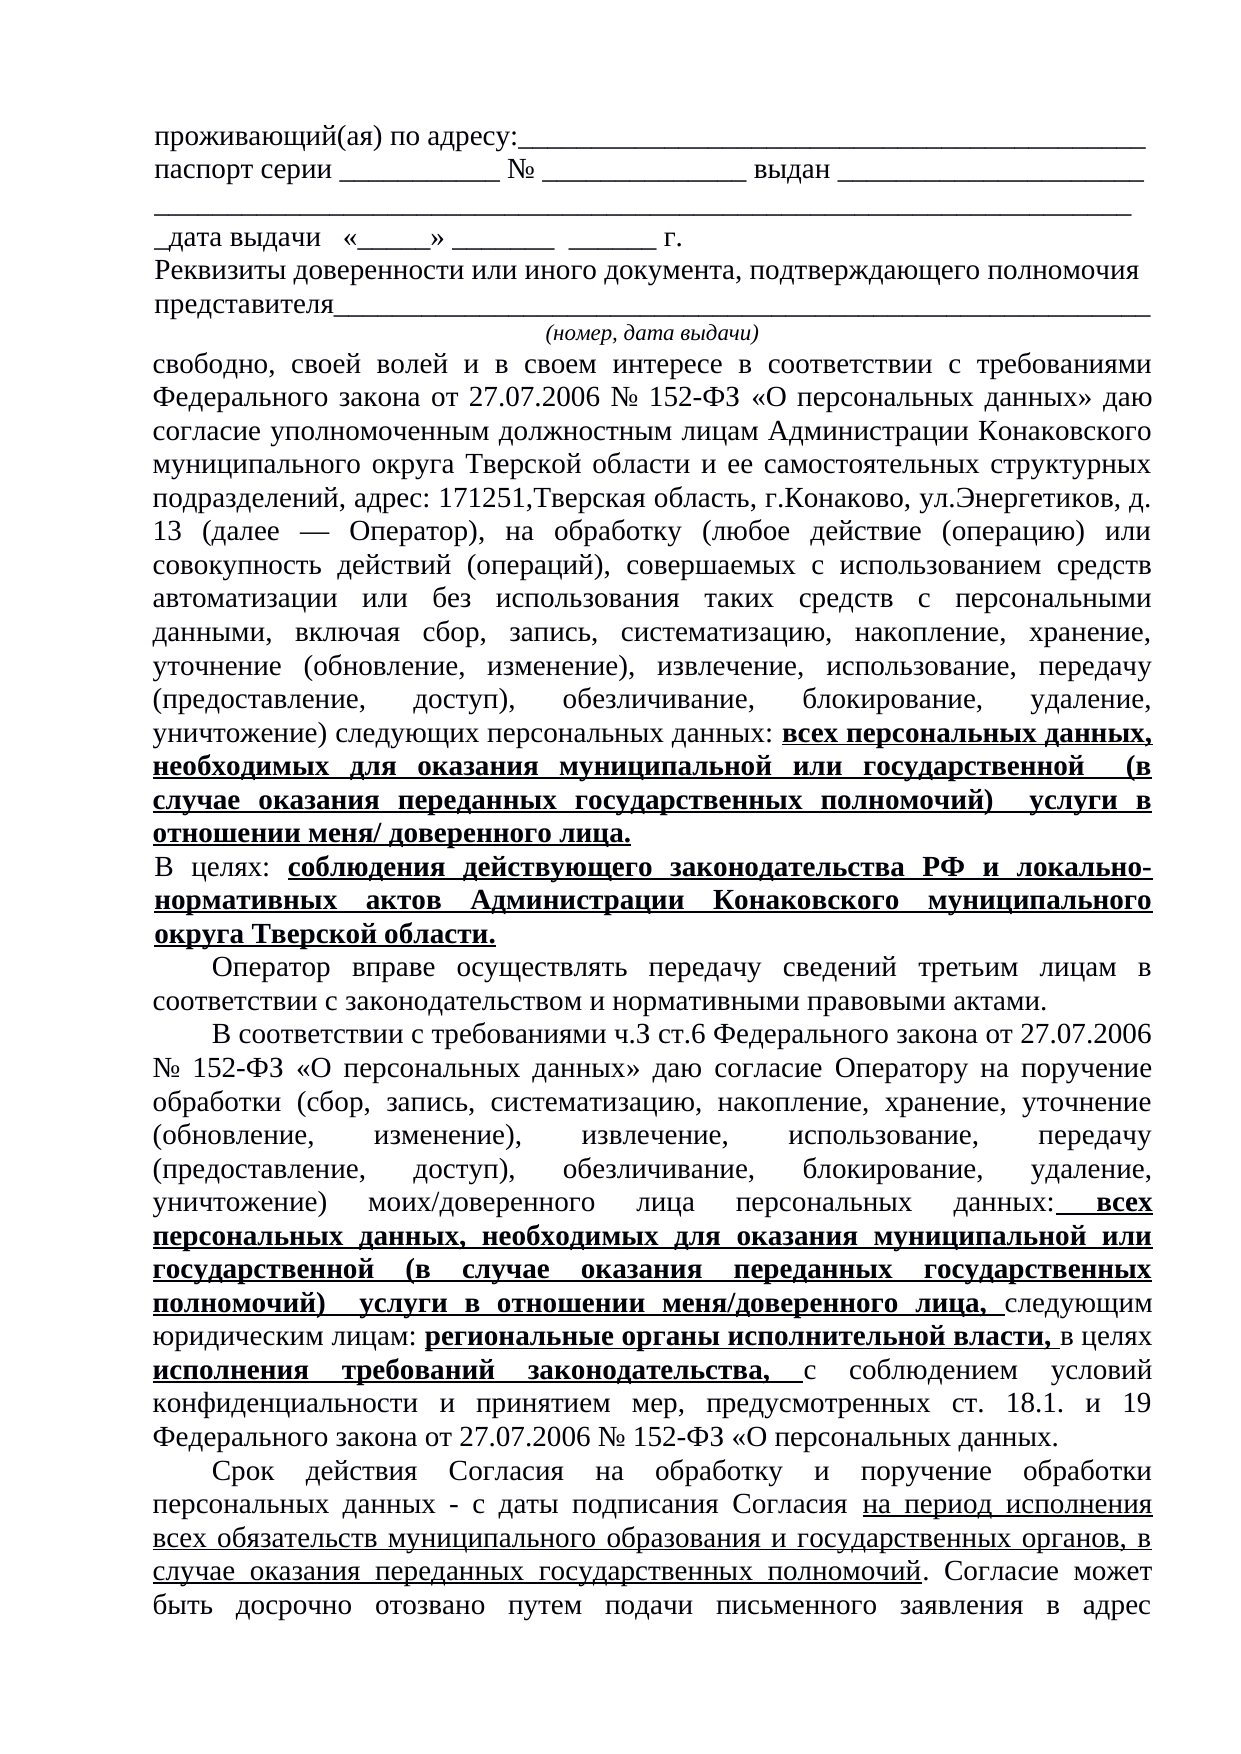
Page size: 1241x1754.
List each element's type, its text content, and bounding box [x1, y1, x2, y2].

text В целях: соблюдения действующего законодательства РФ и локально-нормативных актов Администрации Конаковского муниципального округа Тверской области. [154, 913, 1152, 949]
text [152, 1550, 1152, 1620]
text Реквизиты доверенности или иного документа, подтверждающего полномочия представителя________________________________________________________ [154, 252, 1152, 319]
text паспорт серии ___________ № ______________ выдан _____________________ [154, 152, 1152, 185]
text (номер, дата выдачи) [154, 319, 1152, 346]
text проживающий(ая) по адресу:___________________________________________ [154, 118, 1152, 152]
text Оператор вправе осуществлять передачу сведений третьим лицам в соответствии с законодательством и нормативными правовыми актами. [152, 949, 1152, 1017]
text В соответствии с требованиями ч.З ст.6 Федерального закона от 27.07.2006 № 152-ФЗ «О персональных данных» даю согласие Оператору на поручение обработки (сбор, запись, систематизацию, накопление, хранение, уточнение (обновление, изменение), извлечение, использование, передачу (предоставление, доступ), обезличивание, блокирование, удаление, уничтожение) моих/доверенного лица персональных данных: всех персональных данных, необходимых для оказания муниципальной или государственной (в случае оказания переданных государственных полномочий) услуги в отношении меня/доверенного лица, следующим юридическим лицам: региональные органы исполнительной власти, в целях исполнения требований законодательства, с соблюдением условий конфиденциальности и принятием мер, предусмотренных ст. 18.1. и 19 Федерального закона от 27.07.2006 № 152-ФЗ «О персональных данных. [152, 1017, 1152, 1247]
text В соответствии с требованиями ч.З ст.6 Федерального закона от 27.07.2006 № 152-ФЗ «О персональных данных» даю согласие Оператору на поручение обработки (сбор, запись, систематизацию, накопление, хранение, уточнение (обновление, изменение), извлечение, использование, передачу (предоставление, доступ), обезличивание, блокирование, удаление, уничтожение) моих/доверенного лица персональных данных: всех персональных данных, необходимых для оказания муниципальной или государственной (в случае оказания переданных государственных полномочий) услуги в отношении меня/доверенного лица, следующим юридическим лицам: региональные органы исполнительной власти, в целях исполнения требований законодательства, с соблюдением условий конфиденциальности и принятием мер, предусмотренных ст. 18.1. и 19 Федерального закона от 27.07.2006 № 152-ФЗ «О персональных данных. [152, 1281, 1152, 1453]
text В целях: соблюдения действующего законодательства РФ и локально-нормативных актов Администрации Конаковского муниципального округа Тверской области. [154, 849, 1152, 911]
text ____________________________________________________________________дата выдачи «_____» _______ ______ г. [154, 185, 1152, 252]
text свободно, своей волей и в своем интересе в соответствии с требованиями Федерального закона от 27.07.2006 № 152-ФЗ «О персональных данных» даю согласие уполномоченным должностным лицам Администрации Конаковского муниципального округа Тверской области и ее самостоятельных структурных подразделений, адрес: 171251,Тверская область, г.Конаково, ул.Энергетиков, д. 13 (далее — Оператор), на обработку (любое действие (операцию) или совокупность действий (операций), совершаемых с использованием средств автоматизации или без использования таких средств с персональными данными, включая сбор, запись, систематизацию, накопление, хранение, уточнение (обновление, изменение), извлечение, использование, передачу (предоставление, доступ), обезличивание, блокирование, удаление, уничтожение) следующих персональных данных: всех персональных данных, необходимых для оказания муниципальной или государственной (в случае оказания переданных государственных полномочий) услуги в отношении меня/ доверенного лица. [152, 346, 1152, 777]
